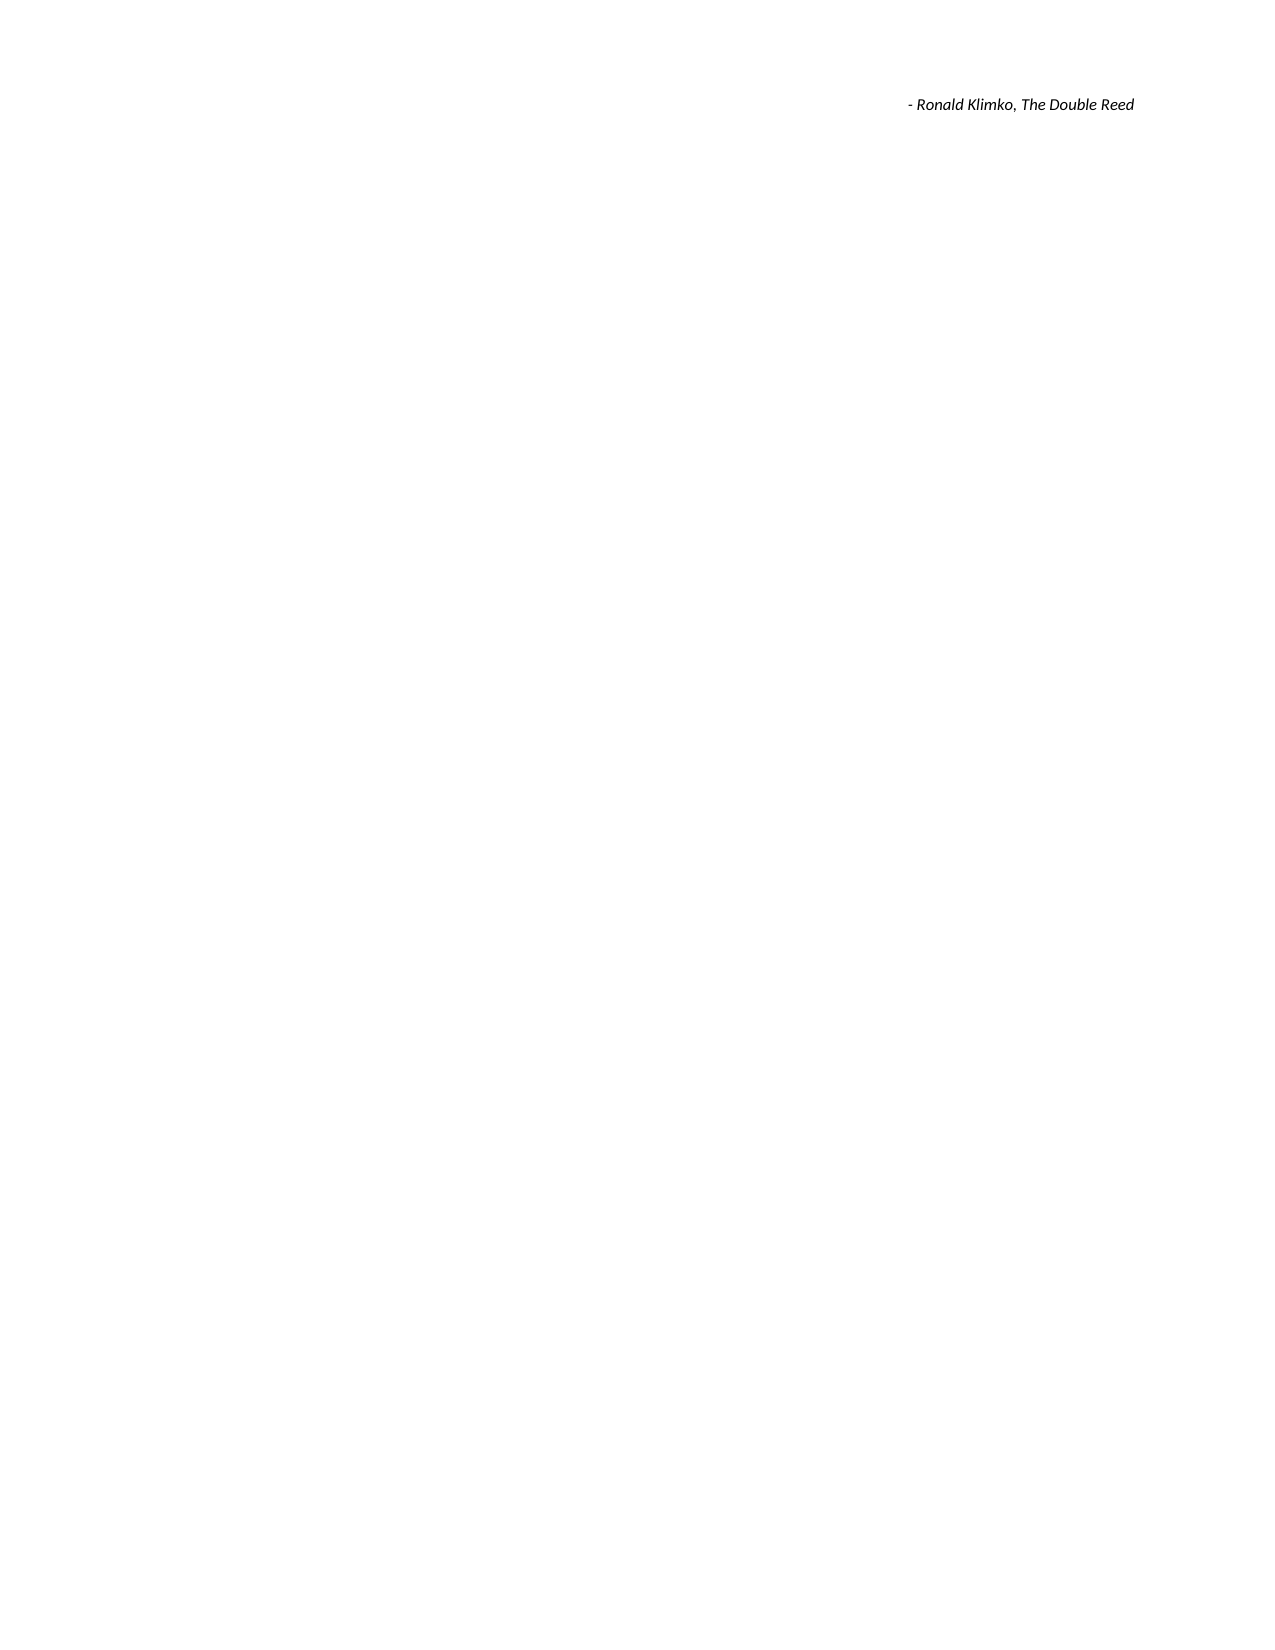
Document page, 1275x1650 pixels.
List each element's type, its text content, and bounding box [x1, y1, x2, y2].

text - Ronald Klimko, The Double Reed [141, 94, 1134, 143]
